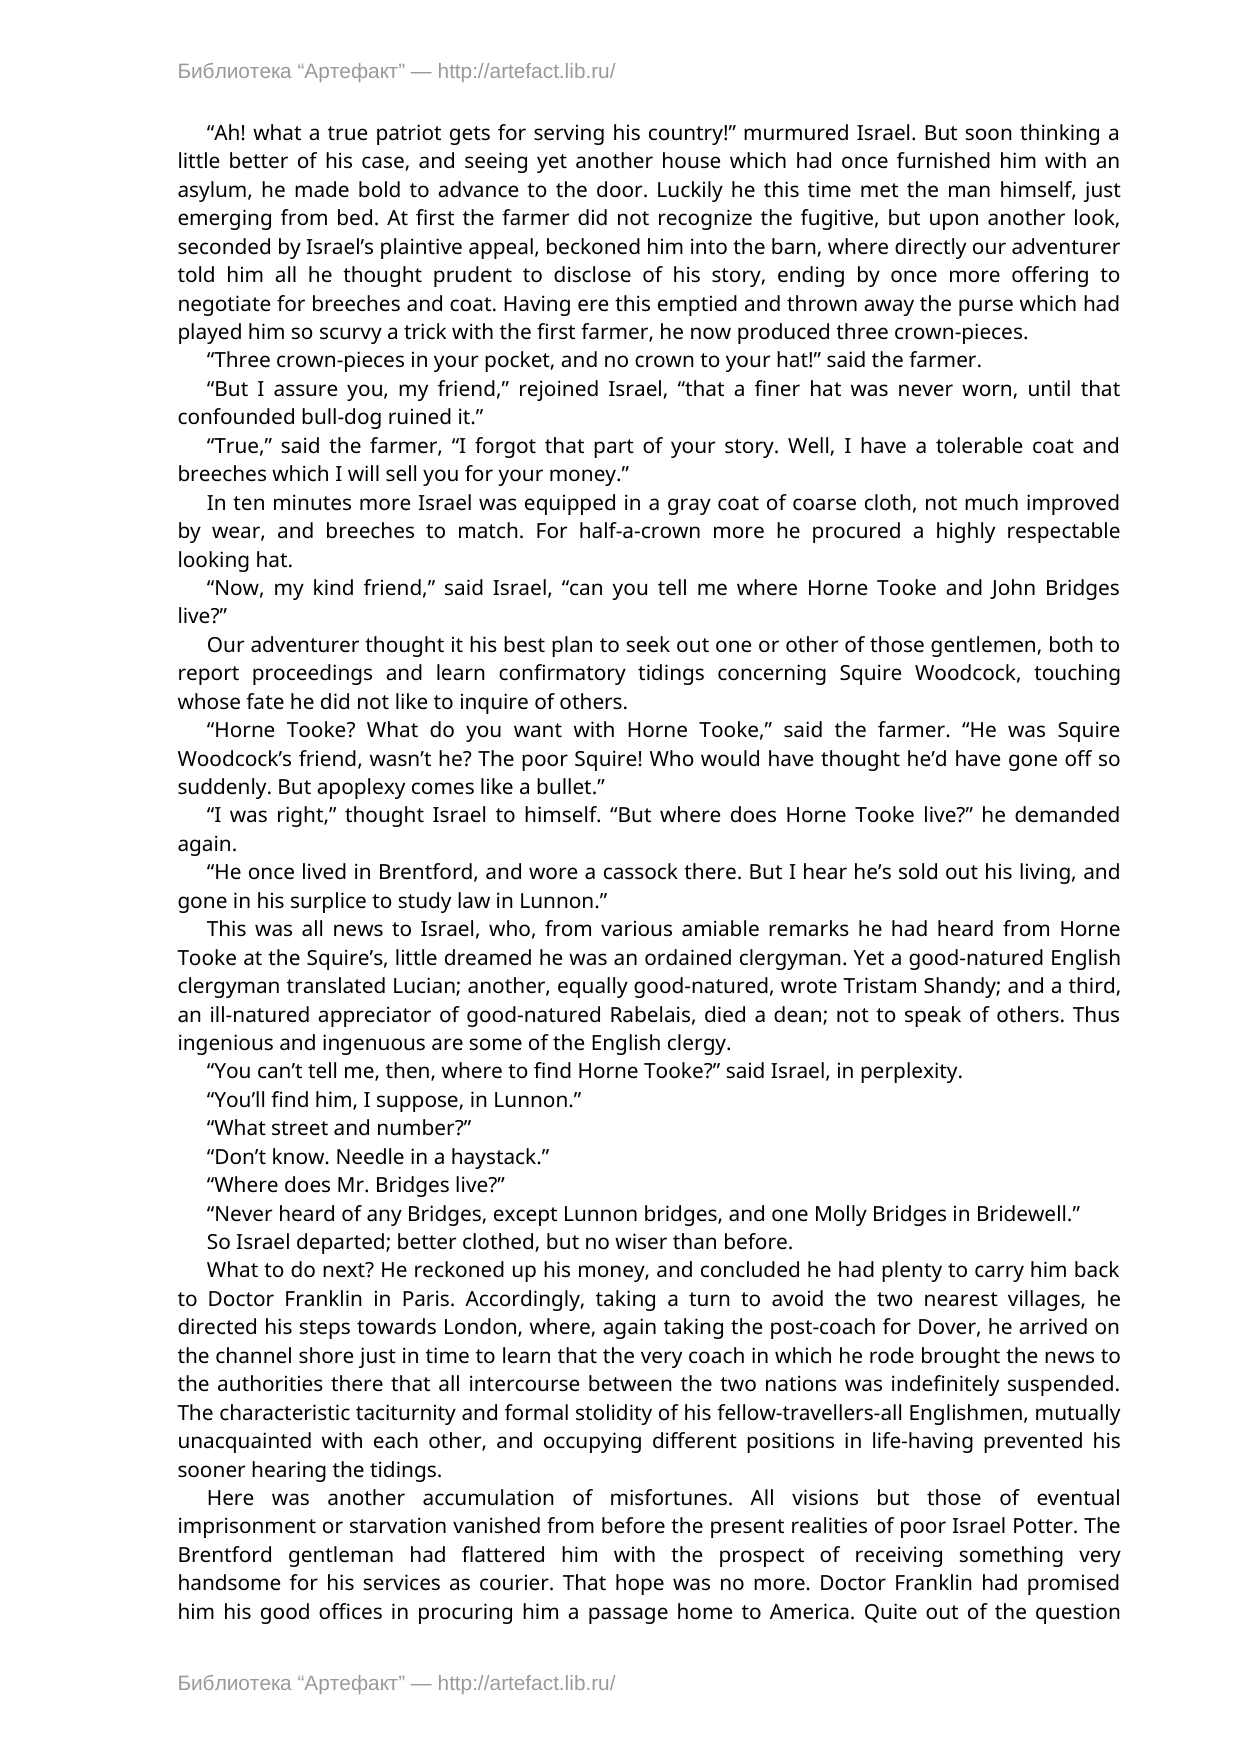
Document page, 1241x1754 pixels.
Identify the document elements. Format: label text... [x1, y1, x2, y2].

text “What street and number?” [177, 1113, 1122, 1142]
text What to do next? He reckoned up his money, and concluded he had plenty to carry him back to Doctor Franklin in Paris. Accordingly, taking a turn to avoid the two nearest villages, he directed his steps towards London, where, again taking the post-coach for Dover, he arrived on the channel shore just in time to learn that the very coach in which he rode brought the news to the authorities there that all intercourse between the two nations was indefinitely suspended. The characteristic taciturnity and formal stolidity of his fellow-travellers-all Englishmen, mutually unacquainted with each other, and occupying different positions in life-having prevented his sooner hearing the tidings. [177, 1256, 1122, 1483]
text This was all news to Israel, who, from various amiable remarks he had heard from Horne Tooke at the Squire’s, little dreamed he was an ordained clergyman. Yet a good-natured English clergyman translated Lucian; another, equally good-natured, wrote Tristam Shandy; and a third, an ill-natured appreciator of good-natured Rabelais, died a dean; not to speak of others. Thus ingenious and ingenuous are some of the English clergy. [177, 914, 1122, 1057]
text “You’ll find him, I suppose, in Lunnon.” [177, 1085, 1122, 1113]
text Our adventurer thought it his best plan to seek out one or other of those gentlemen, both to report proceedings and learn confirmatory tidings concerning Squire Woodcock, touching whose fate he did not like to inquire of others. [177, 630, 1122, 715]
text “Where does Mr. Bridges live?” [177, 1170, 1122, 1199]
text “Don’t know. Needle in a haystack.” [177, 1142, 1122, 1170]
text “Never heard of any Bridges, except Lunnon bridges, and one Molly Bridges in Bridewell.” [177, 1199, 1122, 1227]
text “Ah! what a true patriot gets for serving his country!” murmured Israel. But soon thinking a little better of his case, and seeing yet another house which had once furnished him with an asylum, he made bold to advance to the door. Luckily he this time met the man himself, just emerging from bed. At first the farmer did not recognize the fugitive, but upon another look, seconded by Israel’s plaintive appeal, beckoned him into the barn, where directly our adventurer told him all he thought prudent to disclose of his story, ending by once more offering to negotiate for breeches and coat. Having ere this emptied and thrown away the purse which had played him so scurvy a trick with the first farmer, he now produced three crown-pieces. [177, 118, 1122, 346]
text In ten minutes more Israel was equipped in a gray coat of coarse cloth, not much improved by wear, and breeches to match. For half-a-crown more he procured a highly respectable looking hat. [177, 488, 1122, 573]
text “True,” said the farmer, “I forgot that part of your story. Well, I have a tolerable coat and breeches which I will sell you for your money.” [177, 431, 1122, 488]
text So Israel departed; better clothed, but no wiser than before. [177, 1227, 1122, 1256]
text “You can’t tell me, then, where to find Horne Tooke?” said Israel, in perplexity. [177, 1057, 1122, 1085]
text “But I assure you, my friend,” rejoined Israel, “that a finer hat was never worn, until that confounded bull-dog ruined it.” [177, 374, 1122, 431]
text “Now, my kind friend,” said Israel, “can you tell me where Horne Tooke and John Bridges live?” [177, 573, 1122, 630]
text “I was right,” thought Israel to himself. “But where does Horne Tooke live?” he demanded again. [177, 801, 1122, 857]
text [177, 1483, 1122, 1625]
text “Three crown-pieces in your pocket, and no crown to your hat!” said the farmer. [177, 346, 1122, 374]
text “Horne Tooke? What do you want with Horne Tooke,” said the farmer. “He was Squire Woodcock’s friend, wasn’t he? The poor Squire! Who would have thought he’d have gone off so suddenly. But apoplexy comes like a bullet.” [177, 715, 1122, 801]
text “He once lived in Brentford, and wore a cassock there. But I hear he’s sold out his living, and gone in his surplice to study law in Lunnon.” [177, 857, 1122, 914]
